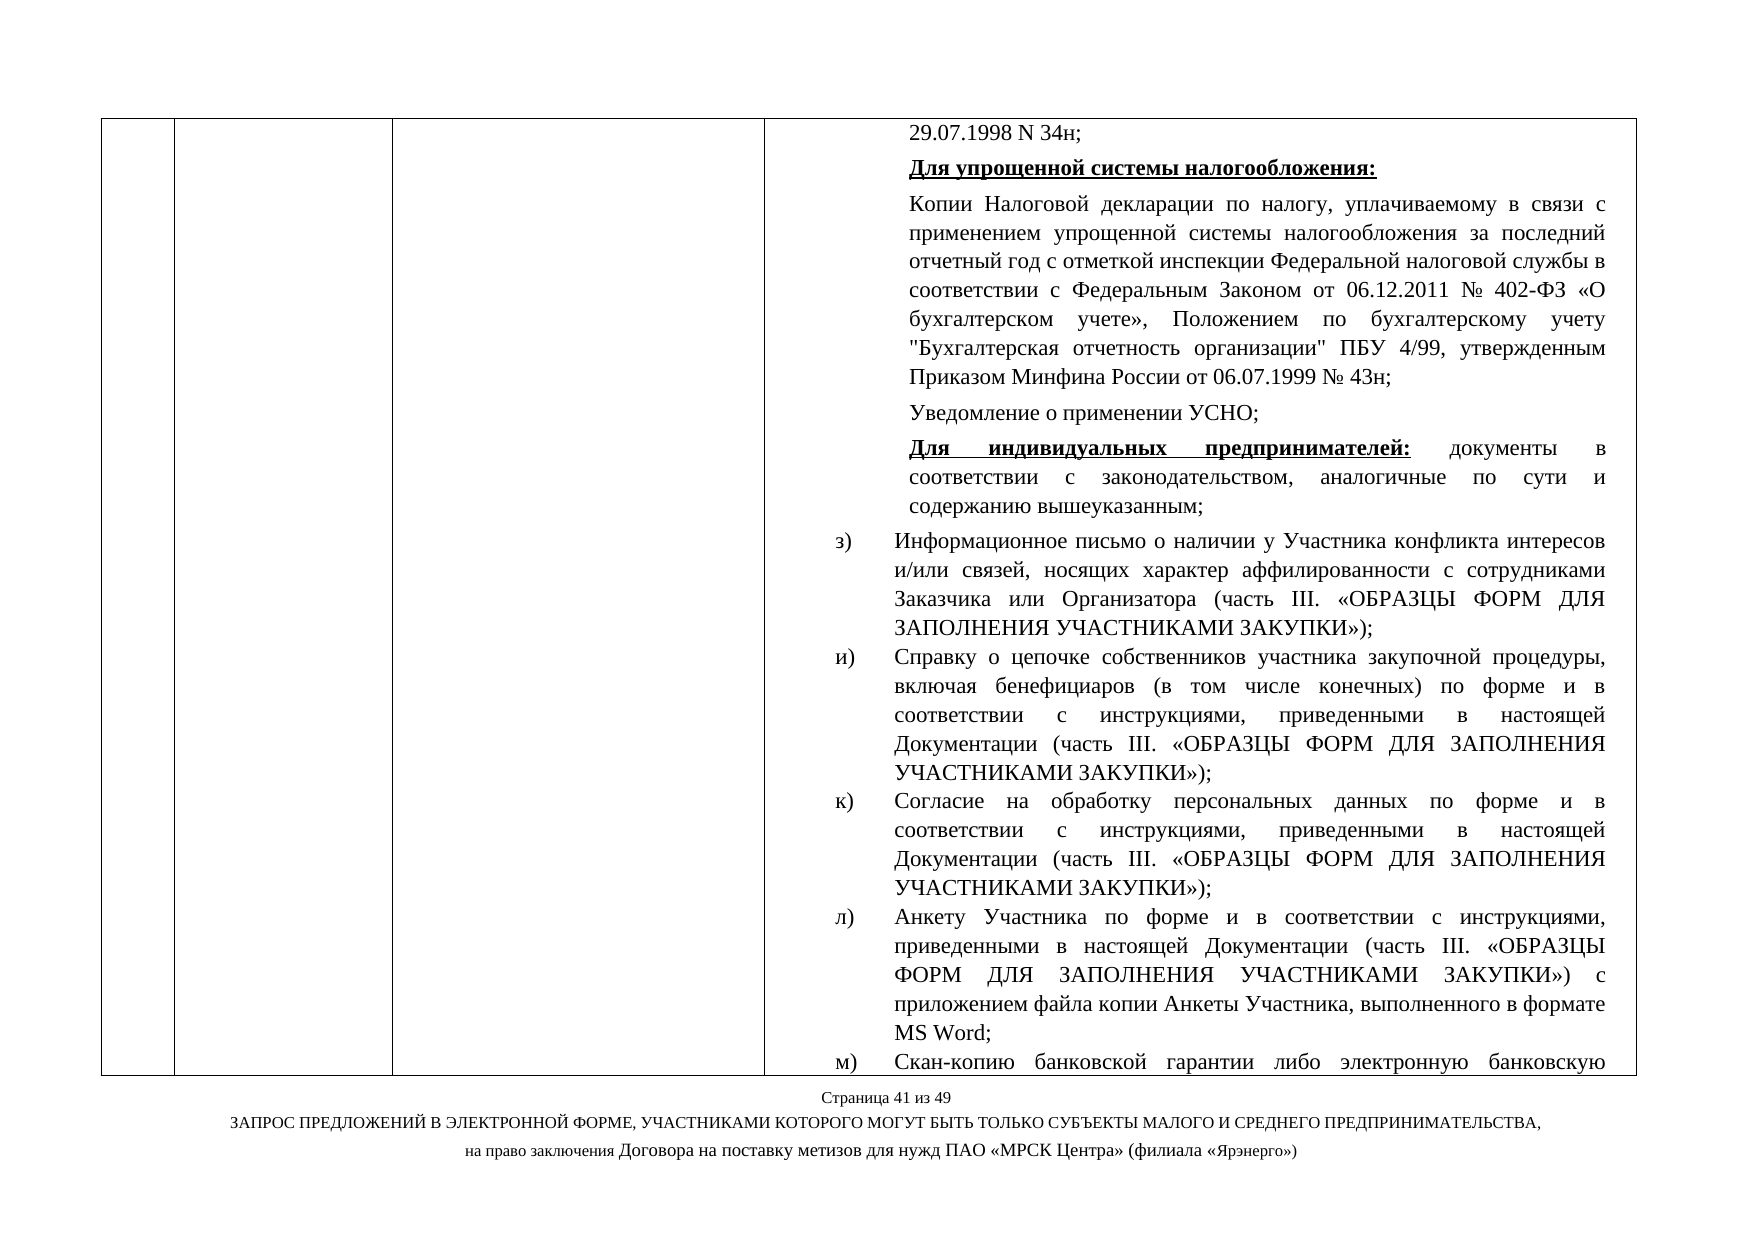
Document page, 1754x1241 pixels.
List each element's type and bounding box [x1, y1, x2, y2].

table_cell [393, 119, 764, 1074]
table_cell [765, 119, 1636, 1074]
table_cell [102, 119, 174, 1074]
table_cell [175, 119, 392, 1074]
